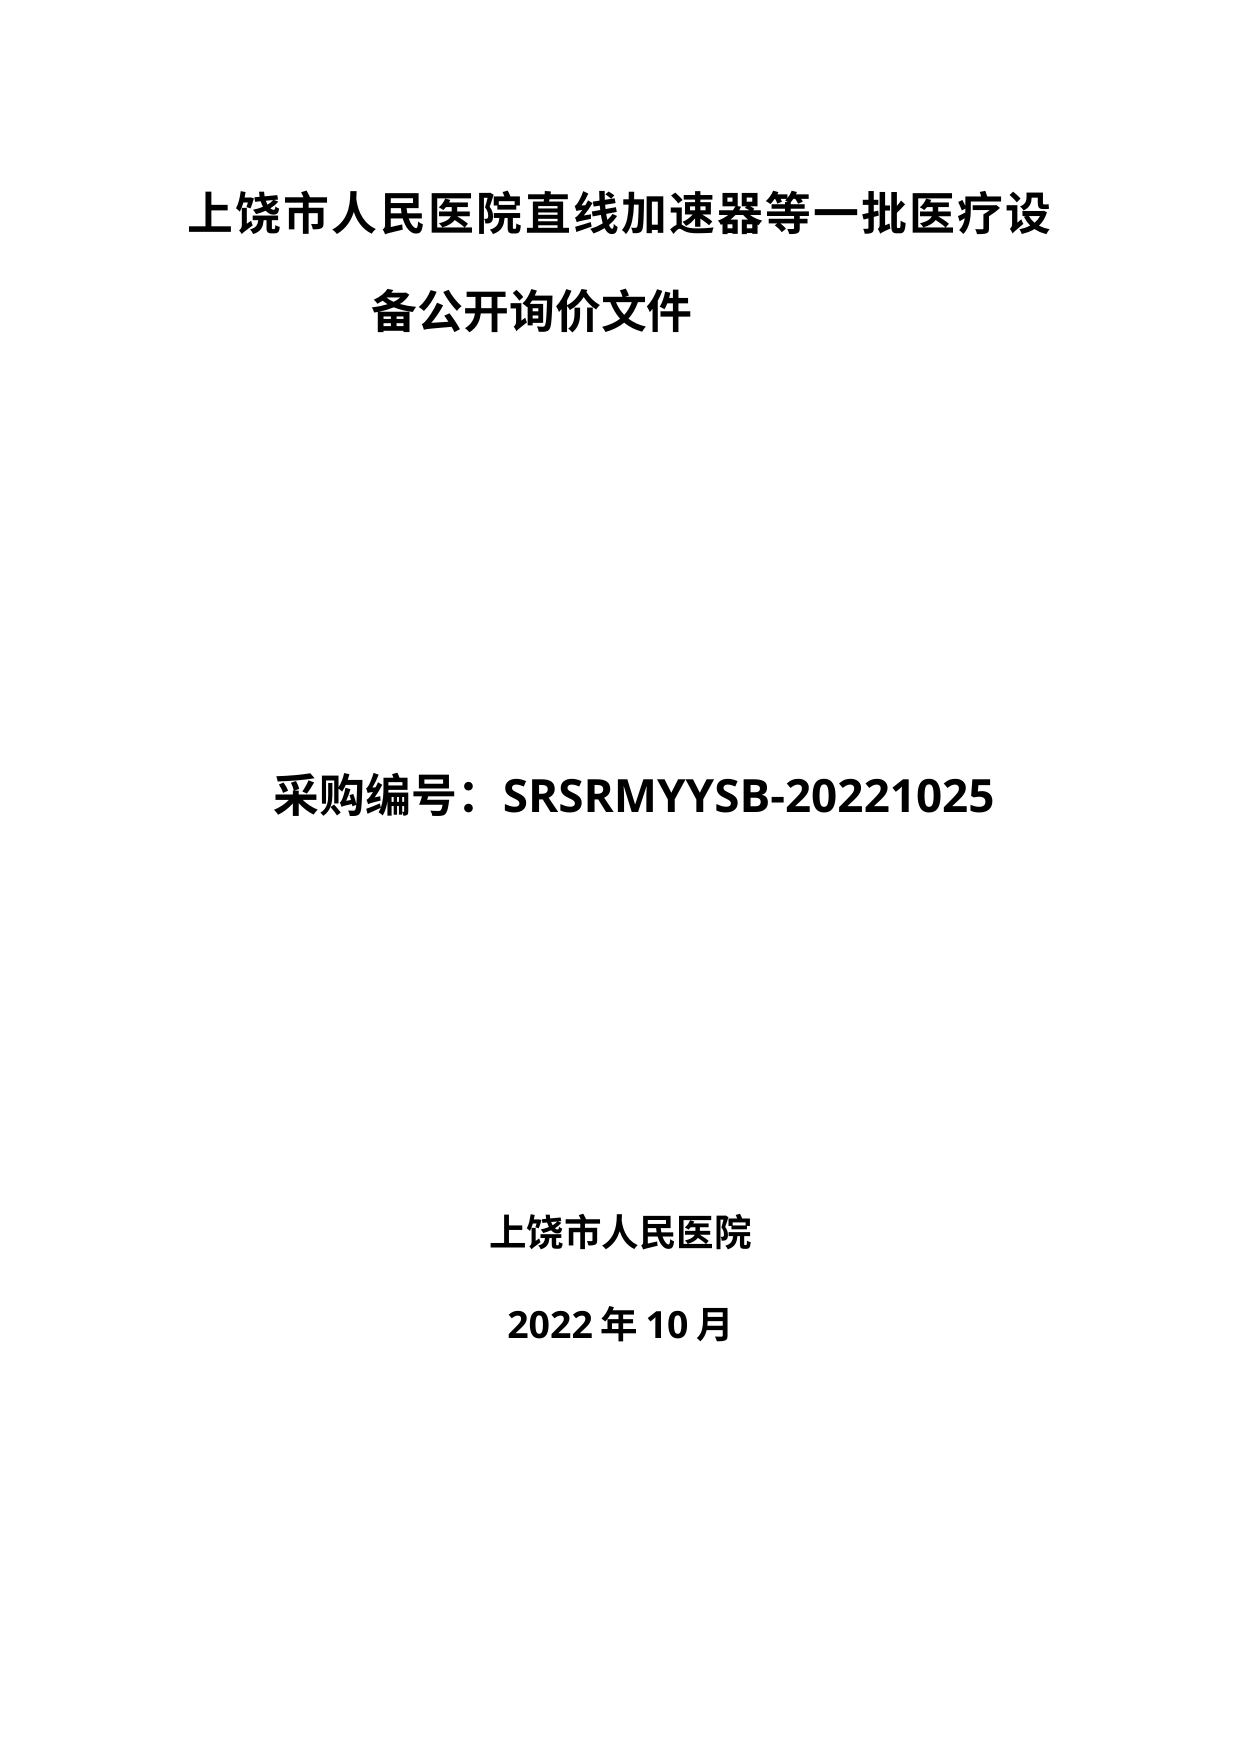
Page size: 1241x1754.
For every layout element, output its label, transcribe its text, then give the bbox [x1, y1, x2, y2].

text 2022年10月 [187, 1290, 1053, 1355]
text 上饶市人民医院直线加速器等一批医疗设备公开询价文件 [187, 162, 1053, 357]
text 采购编号：SRSRMYYSB-20221025 [187, 744, 1053, 842]
text 上饶市人民医院 [187, 1198, 1053, 1263]
